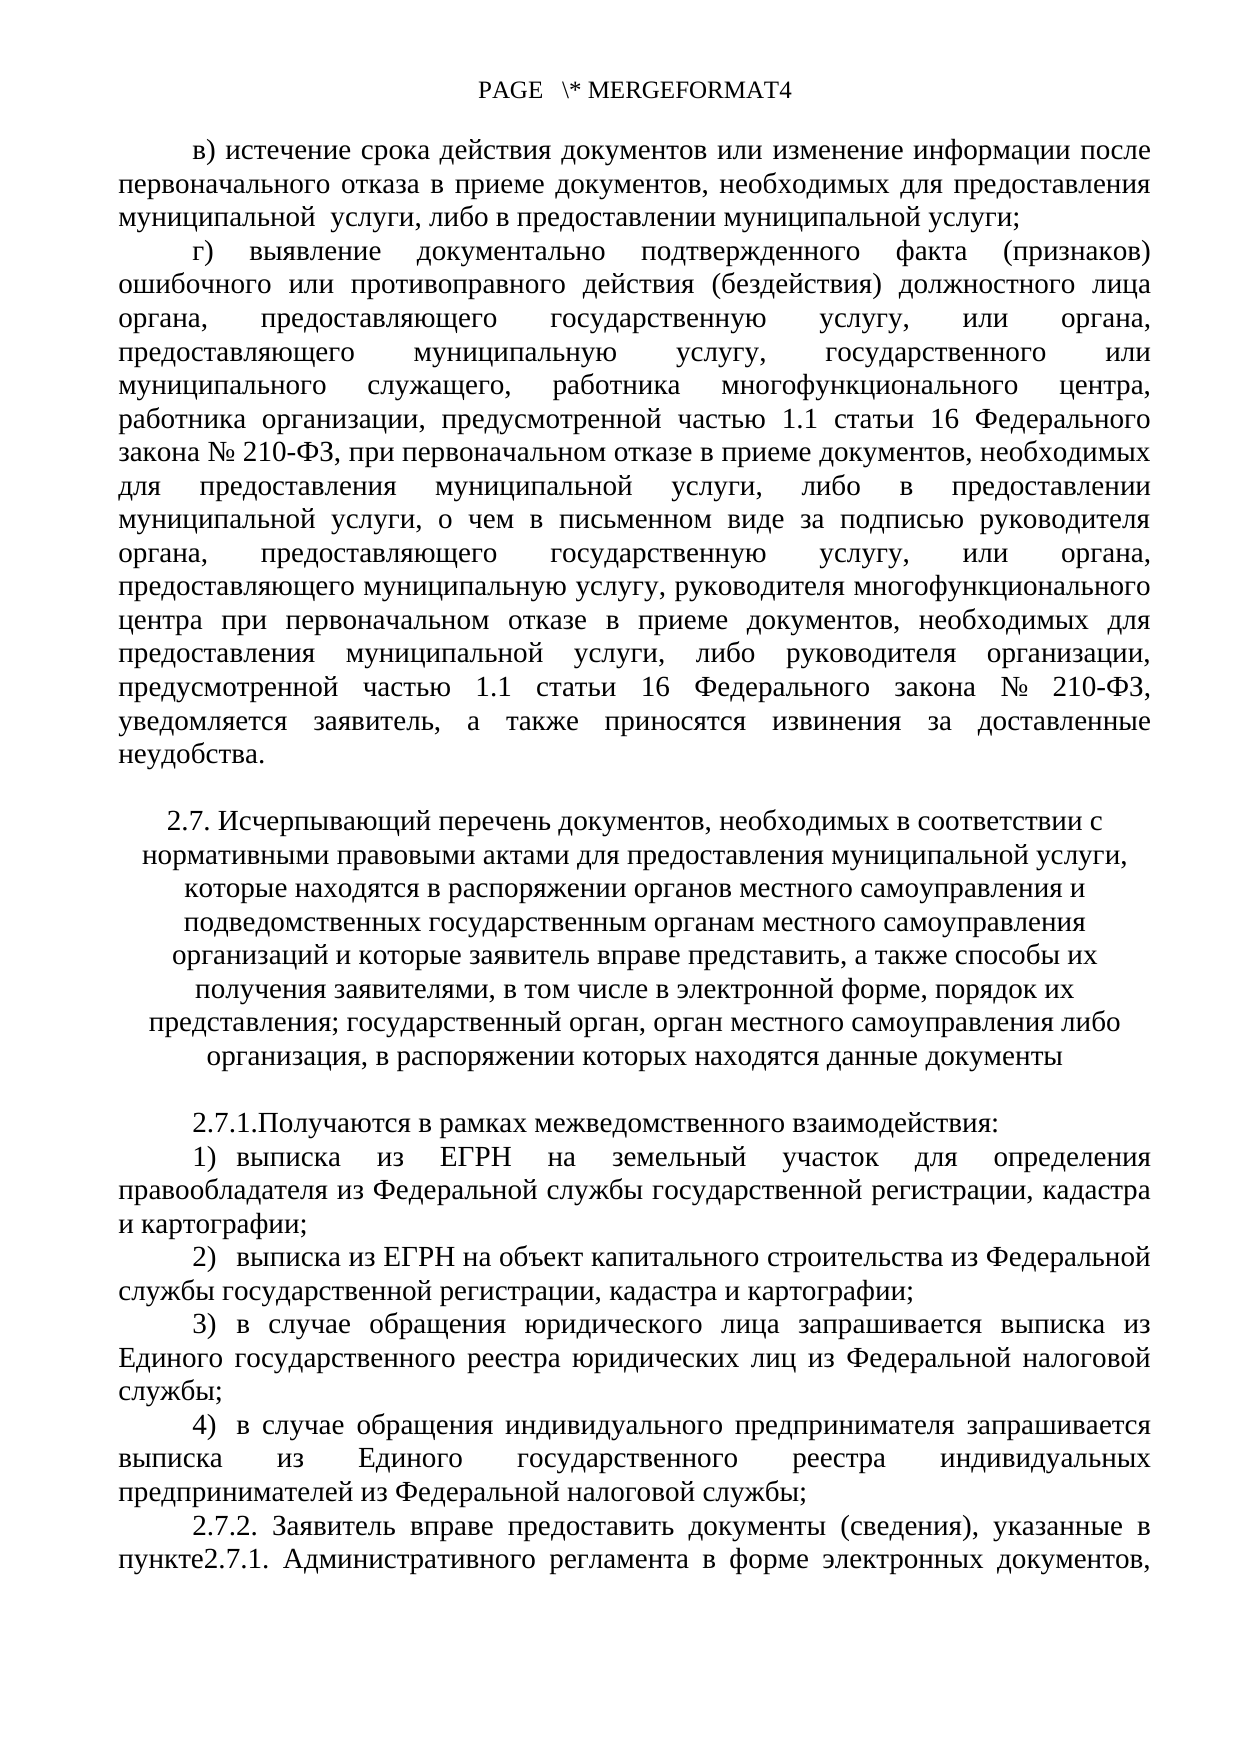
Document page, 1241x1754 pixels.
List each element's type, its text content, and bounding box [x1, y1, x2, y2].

list выписка из ЕГРН на объект капитального строительства из Федеральной службы государственной регистрации, кадастра и картографии; [118, 1239, 1152, 1306]
list в случае обращения индивидуального предпринимателя запрашивается выписка из Единого государственного реестра индивидуальных предпринимателей из Федеральной налоговой службы; [118, 1407, 1152, 1508]
list в случае обращения юридического лица запрашивается выписка из Единого государственного реестра юридических лиц из Федеральной налоговой службы; [118, 1306, 1152, 1407]
list выписка из ЕГРН на земельный участок для определения правообладателя из Федеральной службы государственной регистрации, кадастра и картографии; [118, 1139, 1152, 1239]
text г) выявление документально подтвержденного факта (признаков) ошибочного или противоправного действия (бездействия) должностного лица органа, предоставляющего государственную услугу, или органа, предоставляющего муниципальную услугу, государственного или муниципального служащего, работника многофункционального центра, работника организации, предусмотренной частью 1.1 статьи 16 Федерального закона № 210-ФЗ, при первоначальном отказе в приеме документов, необходимых для предоставления муниципальной услуги, либо в предоставлении муниципальной услуги, о чем в письменном виде за подписью руководителя органа, предоставляющего государственную услугу, или органа, предоставляющего муниципальную услугу, руководителя многофункционального центра при первоначальном отказе в приеме документов, необходимых для предоставления муниципальной услуги, либо руководителя организации, предусмотренной частью 1.1 статьи 16 Федерального закона № 210-ФЗ, уведомляется заявитель, а также приносятся извинения за доставленные неудобства. [118, 233, 1152, 770]
text 2.7. Исчерпывающий перечень документов, необходимых в соответствии с нормативными правовыми актами для предоставления муниципальной услуги, которые находятся в распоряжении органов местного самоуправления и подведомственных государственным органам местного самоуправления организаций и которые заявитель вправе представить, а также способы их получения заявителями, в том числе в электронной форме, порядок их представления; государственный орган, орган местного самоуправления либо организация, в распоряжении которых находятся данные документы [118, 803, 1152, 1072]
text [118, 1508, 1152, 1575]
text 2.7.1.Получаются в рамках межведомственного взаимодействия: [118, 1105, 1152, 1139]
text в) истечение срока действия документов или изменение информации после первоначального отказа в приеме документов, необходимых для предоставления муниципальной услуги, либо в предоставлении муниципальной услуги; [118, 132, 1152, 233]
